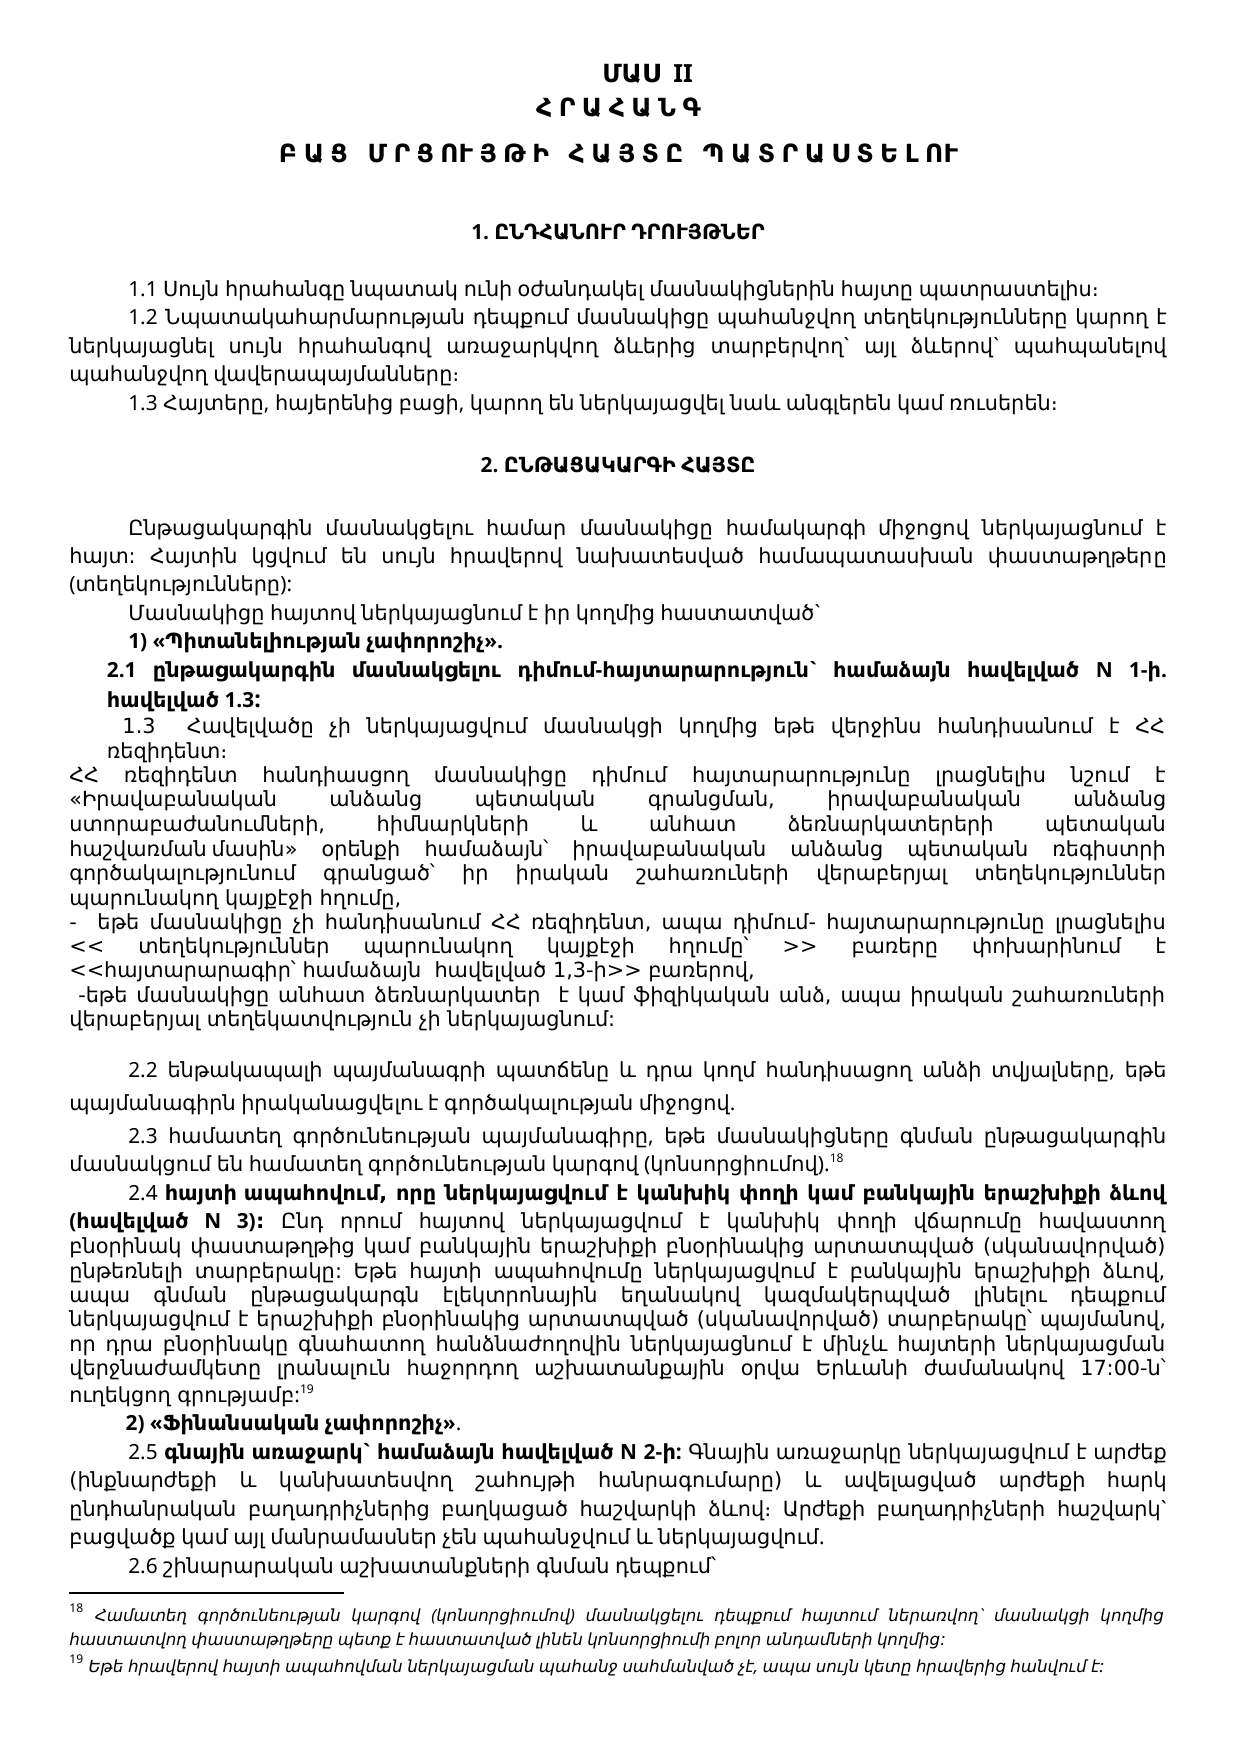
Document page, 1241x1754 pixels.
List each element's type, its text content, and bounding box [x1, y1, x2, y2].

text 1.3 Հավելվածը չի ներկայացվում մասնակցի կողմից եթե վերջինս հանդիսանում է ՀՀ ռեզիդենտ։ [107, 714, 1167, 763]
text - եթե մասնակիցը չի հանդիսանում ՀՀ ռեզիդենտ, ապա դիմում- հայտարարությունը լրացնելիս << տեղեկություններ պարունակող կայքէջի հղումը՝ >> բառերը փոխարինում է <<հայտարարագիր՝ համաձայն հավելված 1,3-ի>> բառերով, [69, 910, 1167, 983]
text 2.2 ենթակապալի պայմանագրի պատճենը և դրա կողմ հանդիսացող անձի տվյալները, եթե պայմանագիրն իրականացվելու է գործակալության միջոցով. [69, 1056, 1167, 1117]
text ՄԱՍ II [69, 56, 1167, 89]
text 2.4 հայտի ապահովում, որը ներկայացվում է կանխիկ փողի կամ բանկային երաշխիքի ձևով (հավելված N 3): Ընդ որում հայտով ներկայացվում է կանխիկ փողի վճարումը հավաստող բնօրինակ փաստաթղթից կամ բանկային երաշխիքի բնօրինակից արտատպված (սկանավորված) ընթեռնելի տարբերակը: Եթե հայտի ապահովումը ներկայացվում է բանկային երաշխիքի ձևով, ապա գնման ընթացակարգն էլեկտրոնային եղանակով կազմակերպված լինելու դեպքում ներկայացվում է երաշխիքի բնօրինակից արտատպված (սկանավորված) տարբերակը՝ պայմանով, որ դրա բնօրինակը գնահատող հանձնաժողովին ներկայացնում է մինչև հայտերի ներկայացման վերջնաժամկետը լրանալուն հաջորդող աշխատանքային օրվա Երևանի ժամանակով 17:00-ն՝ ուղեկցող գրությամբ: [69, 1178, 1167, 1408]
text Հ Ր Ա Հ Ա Ն Գ [69, 89, 1167, 124]
text 1.1 Սույն հրահանգը նպատակ ունի օժանդակել մասնակիցներին հայտը պատրաստելիս։ [69, 274, 1167, 302]
text 2) «Ֆինանսական չափորոշիչ». [69, 1408, 1167, 1437]
text 1.2 Նպատակահարմարության դեպքում մասնակիցը պահանջվող տեղեկությունները կարող է ներկայացնել սույն հրահանգով առաջարկվող ձևերից տարբերվող` այլ ձևերով` պահպանելով պահանջվող վավերապայմանները։ [69, 302, 1167, 388]
text Մասնակիցը հայտով ներկայացնում է իր կողմից հաստատված` [69, 598, 1167, 626]
text 2.6 շինարարական աշխատանքների գնման դեպքում՝ [69, 1551, 1167, 1579]
text -եթե մասնակիցը անհատ ձեռնարկատեր է կամ ֆիզիկական անձ, ապա իրական շահառուների վերաբերյալ տեղեկատվություն չի ներկայացնում: [69, 983, 1167, 1031]
text Ընթացակարգին մասնակցելու համար մասնակիցը համակարգի միջոցով ներկայացնում է հայտ: Հայտին կցվում են սույն հրավերով նախատեսված համապատասխան փաստաթղթերը (տեղեկությունները): [69, 513, 1167, 598]
text 2.1 ընթացակարգին մասնակցելու դիմում-հայտարարություն` համաձայն հավելված N 1-ի. հավելված 1.3: [107, 655, 1167, 714]
text 1. ԸՆԴՀԱՆՈՒՐ ԴՐՈՒՅԹՆԵՐ [69, 217, 1167, 245]
text 2. ԸՆԹԱՑԱԿԱՐԳԻ ՀԱՅՏԸ [69, 450, 1167, 479]
text 2.3 համատեղ գործունեության պայմանագիրը, եթե մասնակիցները գնման ընթացակարգին մասնակցում են համատեղ գործունեության կարգով (կոնսորցիումով). [69, 1121, 1167, 1178]
text ՀՀ ռեզիդենտ հանդիասցող մասնակիցը դիմում հայտարարությունը լրացնելիս նշում է «Իրավաբանական անձանց պետական գրանցման, իրավաբանական անձանց ստորաբաժանումների, հիմնարկների և անհատ ձեռնարկատերերի պետական հաշվառման մասին» օրենքի համաձայն՝ իրավաբանական անձանց պետական ռեգիստրի գործակալությունում գրանցած՝ իր իրական շահառուների վերաբերյալ տեղեկություններ պարունակող կայքէջի հղումը, [69, 763, 1167, 910]
text Բ Ա Ց Մ Ր Ց ՈՒ Յ Թ Ի Հ Ա Յ Տ Ը Պ Ա Տ Ր Ա Ս Տ Ե Լ ՈՒ [69, 136, 1167, 170]
text 1.3 Հայտերը, հայերենից բացի, կարող են ներկայացվել նաև անգլերեն կամ ռուսերեն։ [69, 388, 1167, 416]
text 2.5 գնային առաջարկ` համաձայն հավելված N 2-ի: Գնային առաջարկը ներկայացվում է արժեք (ինքնարժեքի և կանխատեսվող շահույթի հանրագումարը) և ավելացված արժեքի հարկ ընդհանրական բաղադրիչներից բաղկացած հաշվարկի ձևով։ Արժեքի բաղադրիչների հաշվարկ` բացվածք կամ այլ մանրամասներ չեն պահանջվում և ներկայացվում. [69, 1437, 1167, 1551]
text 1) «Պիտանելիության չափորոշիչ». [69, 626, 1167, 655]
